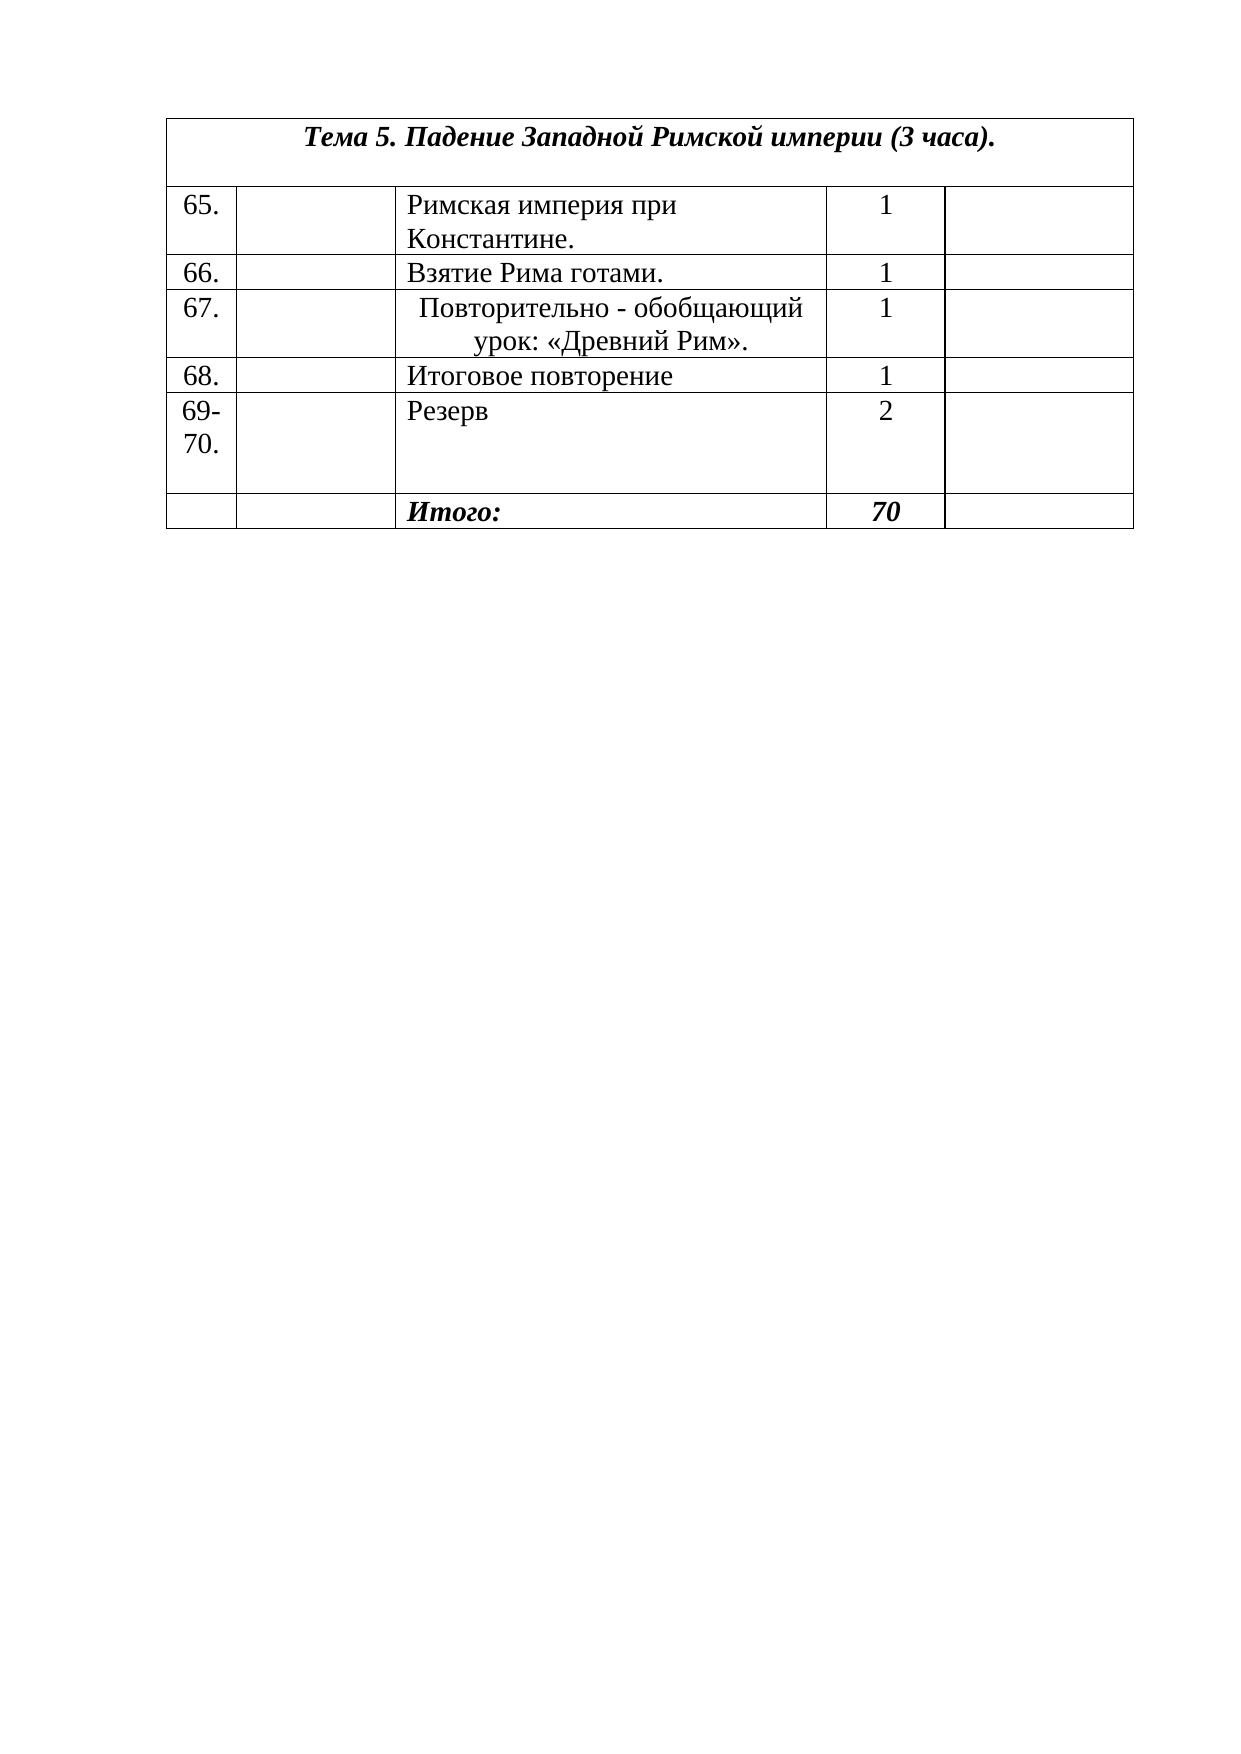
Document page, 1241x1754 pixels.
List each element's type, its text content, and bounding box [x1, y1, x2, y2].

table_cell 2 [827, 393, 944, 493]
table_cell 1 [827, 358, 944, 392]
table_cell Итого: [396, 494, 826, 528]
table_cell 68. [167, 358, 236, 392]
table_cell 1 [827, 255, 944, 289]
table_cell 66. [167, 255, 236, 289]
table_cell [237, 290, 395, 357]
table_cell [237, 494, 395, 528]
table_cell 1 [827, 187, 944, 254]
table_cell [946, 393, 1133, 493]
table_cell Итоговое повторение [396, 358, 826, 392]
table_cell [946, 358, 1133, 392]
table_cell [167, 494, 236, 528]
table_cell 65. [167, 187, 236, 254]
table_cell Римская империя при Константине. [396, 187, 826, 254]
table_cell Резерв [396, 393, 826, 493]
table_cell [946, 494, 1133, 528]
table_cell [237, 187, 395, 254]
table_cell 69-70. [167, 393, 236, 493]
table_cell [946, 290, 1133, 357]
table_cell 70 [827, 494, 944, 528]
table_cell [946, 255, 1133, 289]
table_cell [237, 358, 395, 392]
table_cell Взятие Рима готами. [396, 255, 826, 289]
table_cell [237, 255, 395, 289]
table_cell Тема 5. Падение Западной Римской империи (3 часа). [167, 119, 1133, 186]
table_cell Повторительно - обобщающий урок: «Древний Рим». [396, 290, 826, 357]
table_cell 1 [827, 290, 944, 357]
table_cell [237, 393, 395, 493]
table_cell [946, 187, 1133, 254]
table_cell 67. [167, 290, 236, 357]
